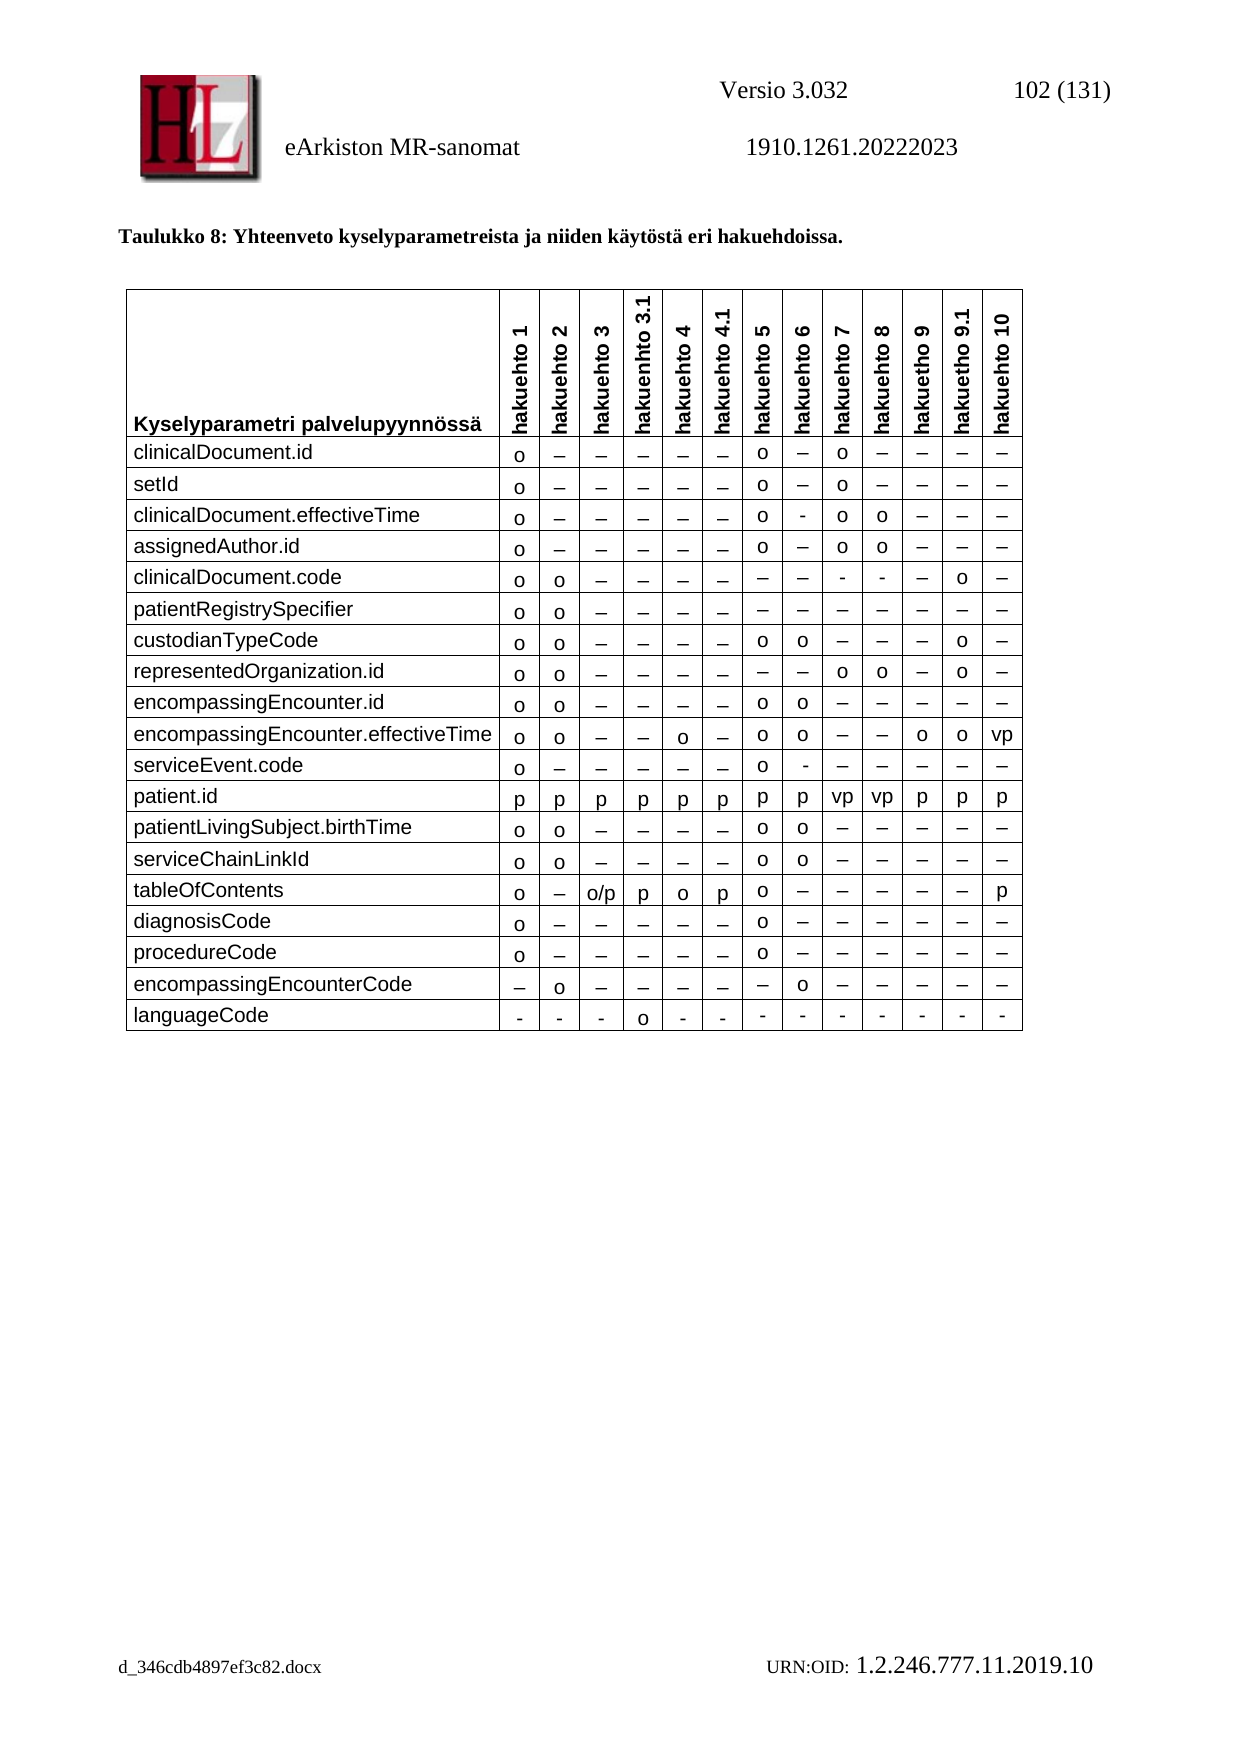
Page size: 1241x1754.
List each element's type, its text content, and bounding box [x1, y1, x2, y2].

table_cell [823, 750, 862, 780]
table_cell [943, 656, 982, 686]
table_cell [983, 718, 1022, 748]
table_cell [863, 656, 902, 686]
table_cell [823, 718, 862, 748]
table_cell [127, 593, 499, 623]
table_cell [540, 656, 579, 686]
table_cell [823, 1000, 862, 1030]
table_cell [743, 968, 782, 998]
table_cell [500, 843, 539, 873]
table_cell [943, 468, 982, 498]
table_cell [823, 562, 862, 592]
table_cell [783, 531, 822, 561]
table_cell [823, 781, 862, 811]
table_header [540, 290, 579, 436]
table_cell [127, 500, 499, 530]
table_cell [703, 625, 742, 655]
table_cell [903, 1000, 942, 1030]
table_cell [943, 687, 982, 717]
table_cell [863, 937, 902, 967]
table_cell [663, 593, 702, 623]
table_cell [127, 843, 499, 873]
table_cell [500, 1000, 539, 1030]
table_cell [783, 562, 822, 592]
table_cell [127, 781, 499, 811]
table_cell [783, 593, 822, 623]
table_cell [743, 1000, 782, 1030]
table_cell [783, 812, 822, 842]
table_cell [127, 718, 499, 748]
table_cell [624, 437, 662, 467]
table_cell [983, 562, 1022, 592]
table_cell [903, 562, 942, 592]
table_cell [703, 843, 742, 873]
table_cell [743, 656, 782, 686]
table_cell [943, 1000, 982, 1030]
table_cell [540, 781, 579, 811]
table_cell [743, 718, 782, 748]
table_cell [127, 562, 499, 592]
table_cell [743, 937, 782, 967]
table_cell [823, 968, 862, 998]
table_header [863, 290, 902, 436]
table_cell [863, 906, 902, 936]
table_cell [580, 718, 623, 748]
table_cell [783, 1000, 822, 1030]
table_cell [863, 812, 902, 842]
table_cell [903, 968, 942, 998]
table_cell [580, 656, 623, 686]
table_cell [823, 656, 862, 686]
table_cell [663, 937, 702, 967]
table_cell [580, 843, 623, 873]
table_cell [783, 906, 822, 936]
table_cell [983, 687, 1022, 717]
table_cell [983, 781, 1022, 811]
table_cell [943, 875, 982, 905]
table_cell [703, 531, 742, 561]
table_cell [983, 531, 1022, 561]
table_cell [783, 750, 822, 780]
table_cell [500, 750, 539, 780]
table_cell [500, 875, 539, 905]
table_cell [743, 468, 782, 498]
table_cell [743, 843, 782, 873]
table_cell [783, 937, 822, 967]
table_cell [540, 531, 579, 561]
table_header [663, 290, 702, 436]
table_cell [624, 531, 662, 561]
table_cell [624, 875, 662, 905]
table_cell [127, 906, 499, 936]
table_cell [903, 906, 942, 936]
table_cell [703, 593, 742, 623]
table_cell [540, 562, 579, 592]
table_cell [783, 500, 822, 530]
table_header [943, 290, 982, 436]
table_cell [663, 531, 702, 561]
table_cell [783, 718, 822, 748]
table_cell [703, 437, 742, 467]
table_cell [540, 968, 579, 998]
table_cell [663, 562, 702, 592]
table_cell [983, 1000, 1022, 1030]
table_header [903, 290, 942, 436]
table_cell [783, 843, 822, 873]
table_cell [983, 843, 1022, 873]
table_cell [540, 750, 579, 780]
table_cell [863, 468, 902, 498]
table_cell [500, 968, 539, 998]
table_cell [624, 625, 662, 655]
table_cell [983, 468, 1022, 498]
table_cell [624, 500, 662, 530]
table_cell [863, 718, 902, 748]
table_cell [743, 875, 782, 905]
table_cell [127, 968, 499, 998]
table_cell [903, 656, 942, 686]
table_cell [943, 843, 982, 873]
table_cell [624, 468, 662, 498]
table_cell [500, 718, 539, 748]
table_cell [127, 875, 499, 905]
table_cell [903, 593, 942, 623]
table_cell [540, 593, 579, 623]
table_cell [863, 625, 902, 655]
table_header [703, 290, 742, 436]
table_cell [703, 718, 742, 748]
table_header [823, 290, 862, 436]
picture [140, 75, 263, 183]
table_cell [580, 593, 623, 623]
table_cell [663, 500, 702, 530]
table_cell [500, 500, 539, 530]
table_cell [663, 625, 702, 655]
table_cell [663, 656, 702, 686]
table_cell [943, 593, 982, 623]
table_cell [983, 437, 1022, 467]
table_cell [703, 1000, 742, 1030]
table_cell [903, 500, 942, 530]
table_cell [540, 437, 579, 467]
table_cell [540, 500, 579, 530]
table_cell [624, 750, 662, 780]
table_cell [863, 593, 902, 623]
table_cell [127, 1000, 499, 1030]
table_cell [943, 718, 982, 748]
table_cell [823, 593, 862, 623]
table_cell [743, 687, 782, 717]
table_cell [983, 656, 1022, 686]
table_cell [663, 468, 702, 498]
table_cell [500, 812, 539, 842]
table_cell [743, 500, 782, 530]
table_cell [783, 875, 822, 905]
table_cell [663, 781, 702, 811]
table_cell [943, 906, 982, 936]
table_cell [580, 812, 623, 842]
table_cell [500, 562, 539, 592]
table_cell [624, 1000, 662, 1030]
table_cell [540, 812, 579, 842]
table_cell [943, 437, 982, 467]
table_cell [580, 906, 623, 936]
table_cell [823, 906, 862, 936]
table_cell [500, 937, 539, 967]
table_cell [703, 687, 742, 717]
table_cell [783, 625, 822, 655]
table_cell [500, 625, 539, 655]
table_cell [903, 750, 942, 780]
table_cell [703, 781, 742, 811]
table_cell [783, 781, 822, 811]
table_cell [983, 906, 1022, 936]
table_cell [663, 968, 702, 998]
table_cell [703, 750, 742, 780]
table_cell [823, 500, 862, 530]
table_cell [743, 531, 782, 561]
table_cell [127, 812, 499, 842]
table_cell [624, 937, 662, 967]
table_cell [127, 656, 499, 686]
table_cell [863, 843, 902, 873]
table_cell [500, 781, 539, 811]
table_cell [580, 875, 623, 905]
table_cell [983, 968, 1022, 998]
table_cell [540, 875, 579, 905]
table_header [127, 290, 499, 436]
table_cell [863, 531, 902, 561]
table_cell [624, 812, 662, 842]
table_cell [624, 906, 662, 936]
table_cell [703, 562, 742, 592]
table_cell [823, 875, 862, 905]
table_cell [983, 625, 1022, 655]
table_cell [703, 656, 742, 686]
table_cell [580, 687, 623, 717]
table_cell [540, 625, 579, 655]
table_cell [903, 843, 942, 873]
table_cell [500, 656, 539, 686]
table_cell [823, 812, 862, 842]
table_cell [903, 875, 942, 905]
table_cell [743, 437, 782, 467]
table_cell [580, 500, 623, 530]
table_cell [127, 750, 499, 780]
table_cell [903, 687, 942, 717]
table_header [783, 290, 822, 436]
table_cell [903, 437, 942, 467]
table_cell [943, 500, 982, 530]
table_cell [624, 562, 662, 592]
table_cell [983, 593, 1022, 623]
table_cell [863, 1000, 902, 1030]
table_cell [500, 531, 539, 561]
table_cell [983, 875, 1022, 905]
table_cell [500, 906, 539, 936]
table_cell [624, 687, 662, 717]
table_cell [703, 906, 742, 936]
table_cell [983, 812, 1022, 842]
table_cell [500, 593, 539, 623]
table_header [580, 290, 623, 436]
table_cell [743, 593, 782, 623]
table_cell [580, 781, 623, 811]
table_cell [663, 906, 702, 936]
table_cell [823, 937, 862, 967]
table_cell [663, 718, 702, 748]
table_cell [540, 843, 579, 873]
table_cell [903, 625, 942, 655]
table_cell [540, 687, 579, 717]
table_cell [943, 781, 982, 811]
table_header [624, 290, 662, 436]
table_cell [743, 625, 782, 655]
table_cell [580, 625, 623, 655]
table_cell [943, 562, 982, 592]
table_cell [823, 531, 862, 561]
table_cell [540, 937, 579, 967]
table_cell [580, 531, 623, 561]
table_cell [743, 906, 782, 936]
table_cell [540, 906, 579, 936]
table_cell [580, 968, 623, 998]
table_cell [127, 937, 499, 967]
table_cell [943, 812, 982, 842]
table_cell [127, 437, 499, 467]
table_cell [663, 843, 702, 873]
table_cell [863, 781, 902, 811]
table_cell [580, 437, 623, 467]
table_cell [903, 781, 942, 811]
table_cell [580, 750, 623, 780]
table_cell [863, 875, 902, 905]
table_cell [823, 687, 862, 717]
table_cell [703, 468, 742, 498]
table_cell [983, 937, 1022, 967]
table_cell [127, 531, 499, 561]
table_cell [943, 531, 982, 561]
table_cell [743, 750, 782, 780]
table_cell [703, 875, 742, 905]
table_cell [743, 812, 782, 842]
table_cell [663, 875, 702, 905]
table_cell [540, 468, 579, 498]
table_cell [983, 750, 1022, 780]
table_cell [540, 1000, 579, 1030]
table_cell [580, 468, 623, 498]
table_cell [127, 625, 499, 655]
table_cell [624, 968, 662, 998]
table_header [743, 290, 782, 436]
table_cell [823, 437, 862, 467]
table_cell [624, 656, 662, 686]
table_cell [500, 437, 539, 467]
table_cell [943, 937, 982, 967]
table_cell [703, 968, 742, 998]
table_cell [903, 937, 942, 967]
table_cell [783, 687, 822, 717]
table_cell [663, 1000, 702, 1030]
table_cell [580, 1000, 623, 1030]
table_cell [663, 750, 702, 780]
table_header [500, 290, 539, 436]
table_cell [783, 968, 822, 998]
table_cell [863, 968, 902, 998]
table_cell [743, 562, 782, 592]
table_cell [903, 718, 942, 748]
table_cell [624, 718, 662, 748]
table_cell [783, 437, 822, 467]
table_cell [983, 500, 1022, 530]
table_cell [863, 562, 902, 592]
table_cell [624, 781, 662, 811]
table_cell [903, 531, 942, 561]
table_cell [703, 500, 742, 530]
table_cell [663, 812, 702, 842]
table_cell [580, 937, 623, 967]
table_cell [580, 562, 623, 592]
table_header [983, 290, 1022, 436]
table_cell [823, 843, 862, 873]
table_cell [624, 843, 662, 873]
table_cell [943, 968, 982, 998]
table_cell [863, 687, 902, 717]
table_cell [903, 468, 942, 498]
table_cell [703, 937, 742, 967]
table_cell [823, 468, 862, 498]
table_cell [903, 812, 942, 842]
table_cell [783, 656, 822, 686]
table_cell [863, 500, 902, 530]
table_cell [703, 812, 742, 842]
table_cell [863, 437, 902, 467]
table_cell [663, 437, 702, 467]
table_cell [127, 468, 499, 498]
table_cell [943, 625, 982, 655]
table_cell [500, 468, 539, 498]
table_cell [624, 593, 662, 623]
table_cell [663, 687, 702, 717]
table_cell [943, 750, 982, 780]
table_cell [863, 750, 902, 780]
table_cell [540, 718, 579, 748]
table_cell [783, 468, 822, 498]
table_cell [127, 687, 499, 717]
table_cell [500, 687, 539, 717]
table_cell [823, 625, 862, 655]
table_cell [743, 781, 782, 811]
